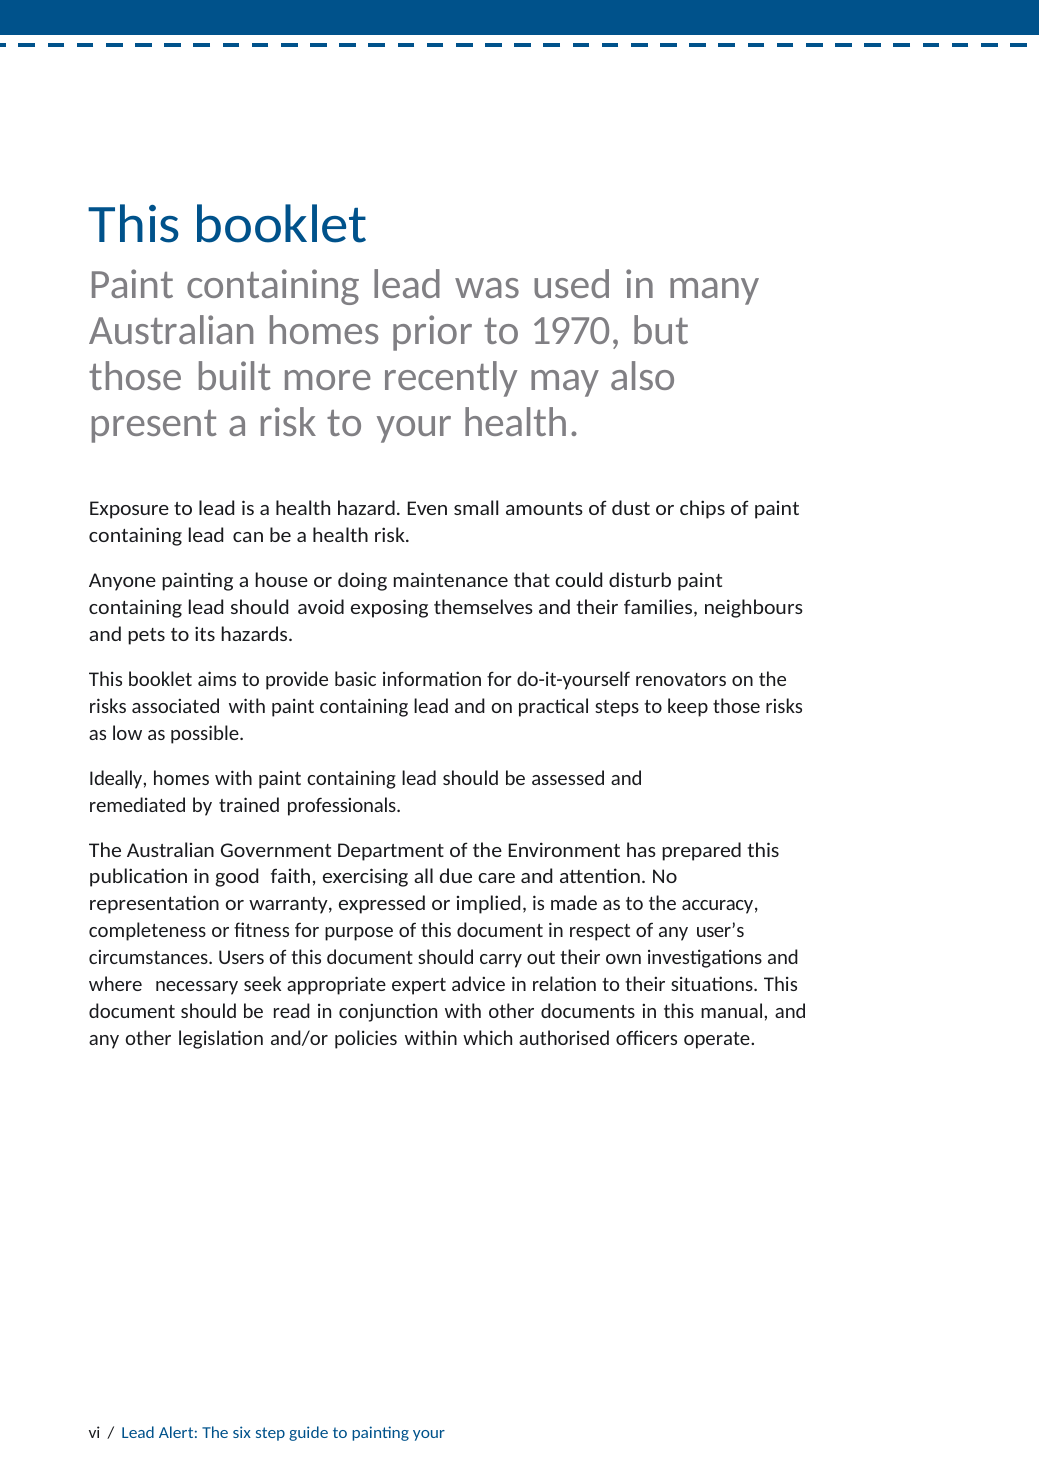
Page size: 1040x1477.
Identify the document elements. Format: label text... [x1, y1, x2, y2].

text This booklet [89, 190, 964, 256]
text Ideally, homes with paint containing lead should be assessed and remediated by trained professionals. [89, 765, 699, 817]
text This booklet aims to provide basic information for do-it-yourself renovators on the risks associated with paint containing lead and on practical steps to keep those risks as low as possible. [89, 666, 808, 745]
text Exposure to lead is a health hazard. Even small amounts of dust or chips of paint containing lead can be a health risk. [89, 496, 808, 548]
text Paint containing lead was used in many Australian homes prior to 1970, but those built more recently may also present a risk to your health. [89, 262, 780, 446]
text Anyone painting a house or doing maintenance that could disturb paint containing lead should avoid exposing themselves and their families, neighbours and pets to its hazards. [89, 567, 808, 647]
text The Australian Government Department of the Environment has prepared this publication in good faith, exercising all due care and attention. No representation or warranty, expressed or implied, is made as to the accuracy, completeness or fitness for purpose of this document in respect of any user’s circumstances. Users of this document should carry out their own investigations and where necessary seek appropriate expert advice in relation to their situations. This document should be read in conjunction with other documents in this manual, and any other legislation and/or policies within which authorised officers operate. [89, 837, 808, 1050]
